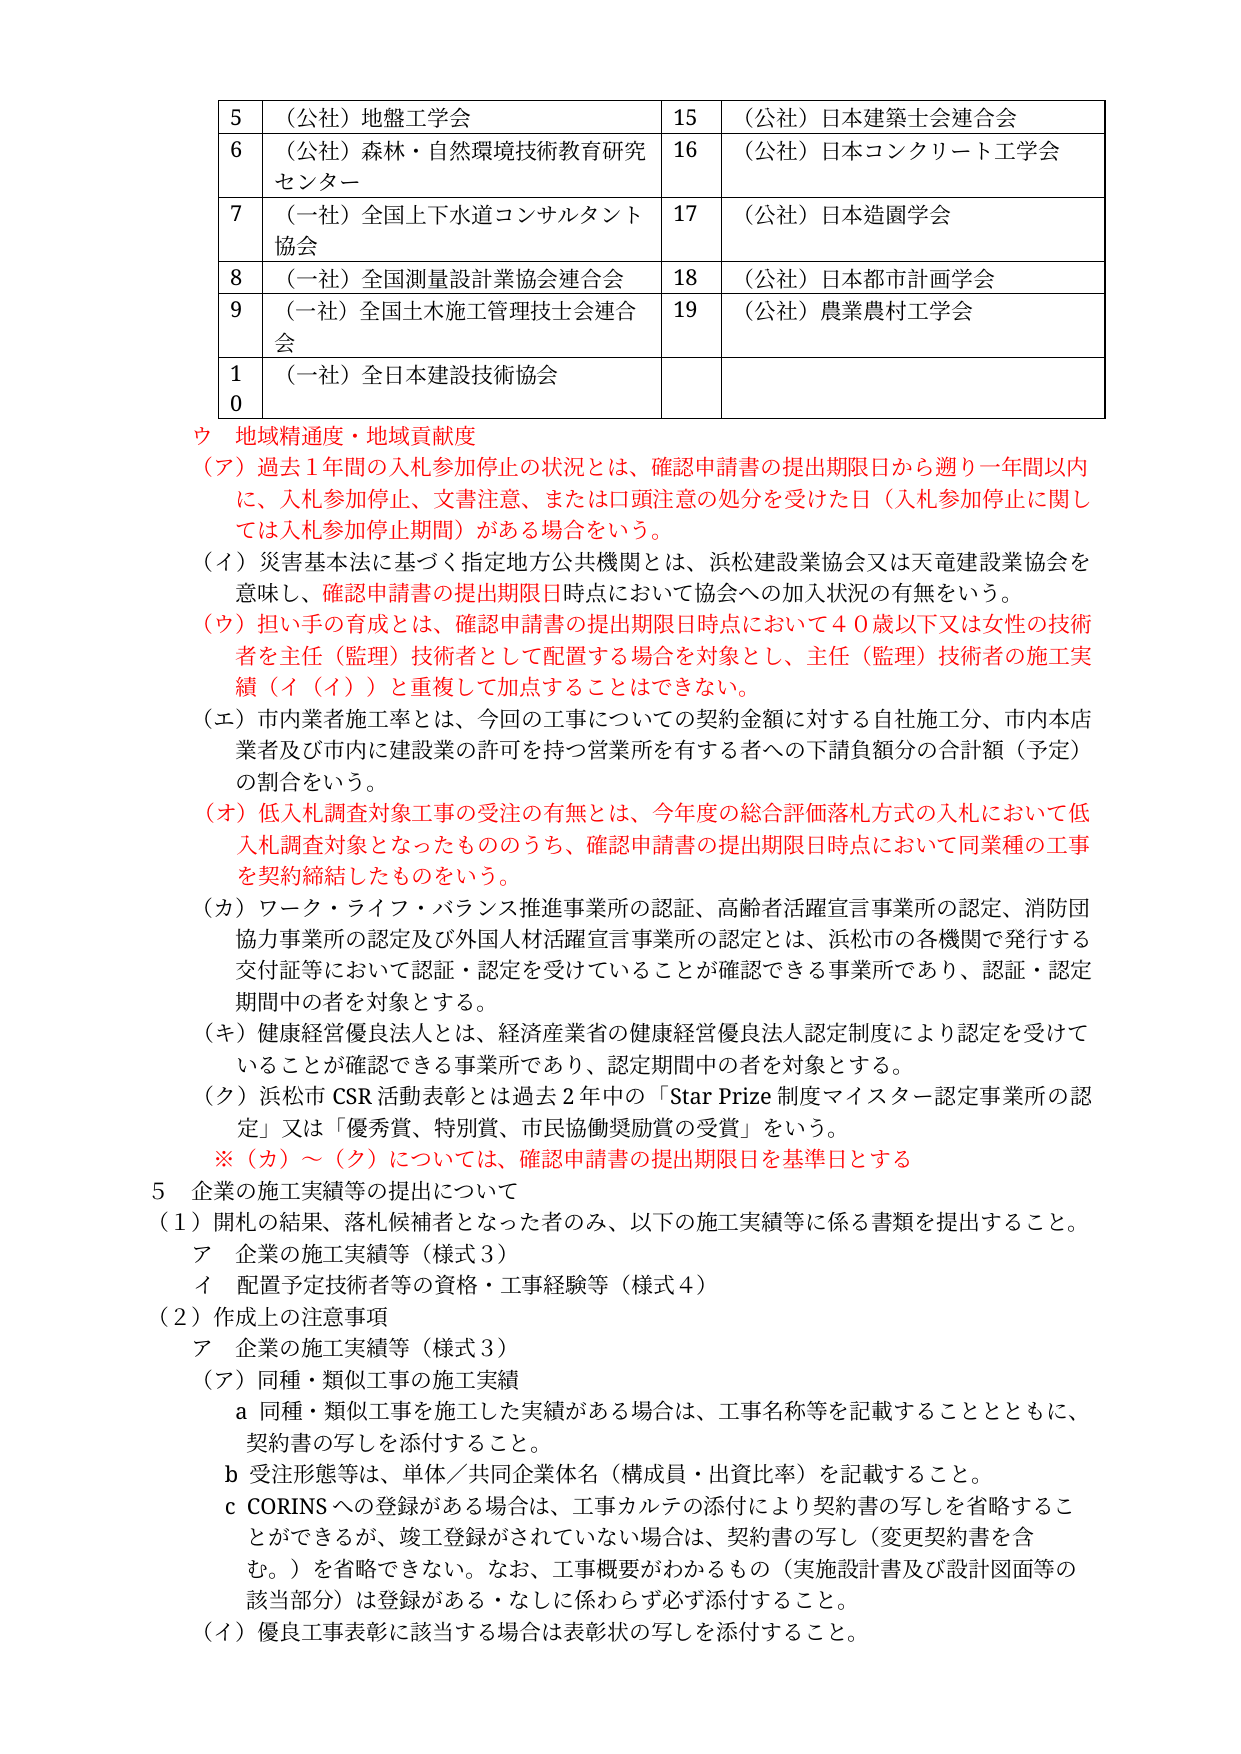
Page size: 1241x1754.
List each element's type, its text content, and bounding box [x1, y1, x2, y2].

table_cell （一社）全日本建設技術協会 [263, 358, 661, 418]
table_cell （公社）森林・自然環境技術教育研究センター [263, 134, 661, 197]
table_cell 8 [219, 262, 262, 293]
text （ア）同種・類似工事の施工実績 [148, 1363, 1092, 1394]
text （エ）市内業者施工率とは、今回の工事についての契約金額に対する自社施工分、市内本店業者及び市内に建設業の許可を持つ営業所を有する者への下請負額分の合計額（予定）の割合をいう。 [148, 702, 1092, 796]
text ５ 企業の施工実績等の提出について [148, 1174, 1092, 1206]
text （イ）災害基本法に基づく指定地方公共機関とは、浜松建設業協会又は天竜建設業協会を 意味し、確認申請書の提出期限日時点において協会への加入状況の有無をいう。 [191, 545, 1092, 608]
text （１）開札の結果、落札候補者となった者のみ、以下の施工実績等に係る書類を提出すること。 [148, 1206, 1092, 1237]
text イ 配置予定技術者等の資格・工事経験等（様式４） [193, 1268, 1092, 1300]
table_cell （公社）日本コンクリート工学会 [722, 134, 1104, 197]
text ※（カ）～（ク）については、確認申請書の提出期限日を基準日とする [192, 1143, 1092, 1174]
text （オ）低入札調査対象工事の受注の有無とは、今年度の総合評価落札方式の入札において低入札調査対象となったもののうち、確認申請書の提出期限日時点において同業種の工事を契約締結したものをいう。 [193, 796, 1092, 891]
table_cell 15 [662, 101, 721, 133]
text a 同種・類似工事を施工した実績がある場合は、工事名称等を記載することとともに、契約書の写しを添付すること。 [148, 1394, 1107, 1457]
text ウ 地域精通度・地域貢献度 [148, 419, 1092, 450]
table_cell （公社）地盤工学会 [263, 101, 661, 133]
table_cell 6 [219, 134, 262, 197]
text （ア）過去１年間の入札参加停止の状況とは、確認申請書の提出期限日から遡り一年間以内に、入札参加停止、文書注意、または口頭注意の処分を受けた日（入札参加停止に関しては入札参加停止期間）がある場合をいう。 [148, 450, 1092, 545]
table_cell 18 [662, 262, 721, 293]
table_cell （一社）全国土木施工管理技士会連合会 [263, 294, 661, 357]
table_cell 7 [219, 198, 262, 261]
table_cell [722, 358, 1104, 418]
table_cell [662, 358, 721, 418]
table_cell （一社）全国上下水道コンサルタント協会 [263, 198, 661, 261]
text （カ）ワーク・ライフ・バランス推進事業所の認証、高齢者活躍宣言事業所の認定、消防団協力事業所の認定及び外国人材活躍宣言事業所の認定とは、浜松市の各機関で発行する交付証等において認証・認定を受けていることが確認できる事業所であり、認証・認定期間中の者を対象とする。 [191, 891, 1092, 1017]
table_cell （公社）日本都市計画学会 [722, 262, 1104, 293]
text （キ）健康経営優良法人とは、経済産業省の健康経営優良法人認定制度により認定を受けていることが確認できる事業所であり、認定期間中の者を対象とする。 [192, 1017, 1092, 1079]
table_cell 16 [662, 134, 721, 197]
table_cell （公社）日本建築士会連合会 [722, 101, 1104, 133]
table_cell 17 [662, 198, 721, 261]
text （ウ）担い手の育成とは、確認申請書の提出期限日時点において４０歳以下又は女性の技術者を主任（監理）技術者として配置する場合を対象とし、主任（監理）技術者の施工実績（イ（イ））と重複して加点することはできない。 [191, 608, 1092, 702]
text ア 企業の施工実績等（様式３） [148, 1331, 1092, 1363]
table_cell 5 [219, 101, 262, 133]
text ア 企業の施工実績等（様式３） [148, 1237, 1092, 1268]
table_cell 9 [219, 294, 262, 357]
text （ク）浜松市CSR活動表彰とは過去2年中の「Star Prize制度マイスター認定事業所の認定」又は「優秀賞、特別賞、市民協働奨励賞の受賞」をいう。 [192, 1079, 1092, 1143]
table_cell （公社）日本造園学会 [722, 198, 1104, 261]
text c CORINSへの登録がある場合は、工事カルテの添付により契約書の写しを省略することができるが、竣工登録がされていない場合は、契約書の写し（変更契約書を含む。）を省略できない。なお、工事概要がわかるもの（実施設計書及び設計図面等の該当部分）は登録がある・なしに係わらず必ず添付すること。 [148, 1489, 1092, 1615]
table_cell （一社）全国測量設計業協会連合会 [263, 262, 661, 293]
table_cell 10 [219, 358, 262, 418]
table_cell （公社）農業農村工学会 [722, 294, 1104, 357]
text b 受注形態等は、単体／共同企業体名（構成員・出資比率）を記載すること。 [148, 1457, 1092, 1489]
text （２）作成上の注意事項 [148, 1300, 1092, 1331]
table_cell 19 [662, 294, 721, 357]
text （イ）優良工事表彰に該当する場合は表彰状の写しを添付すること。 [191, 1615, 1092, 1646]
